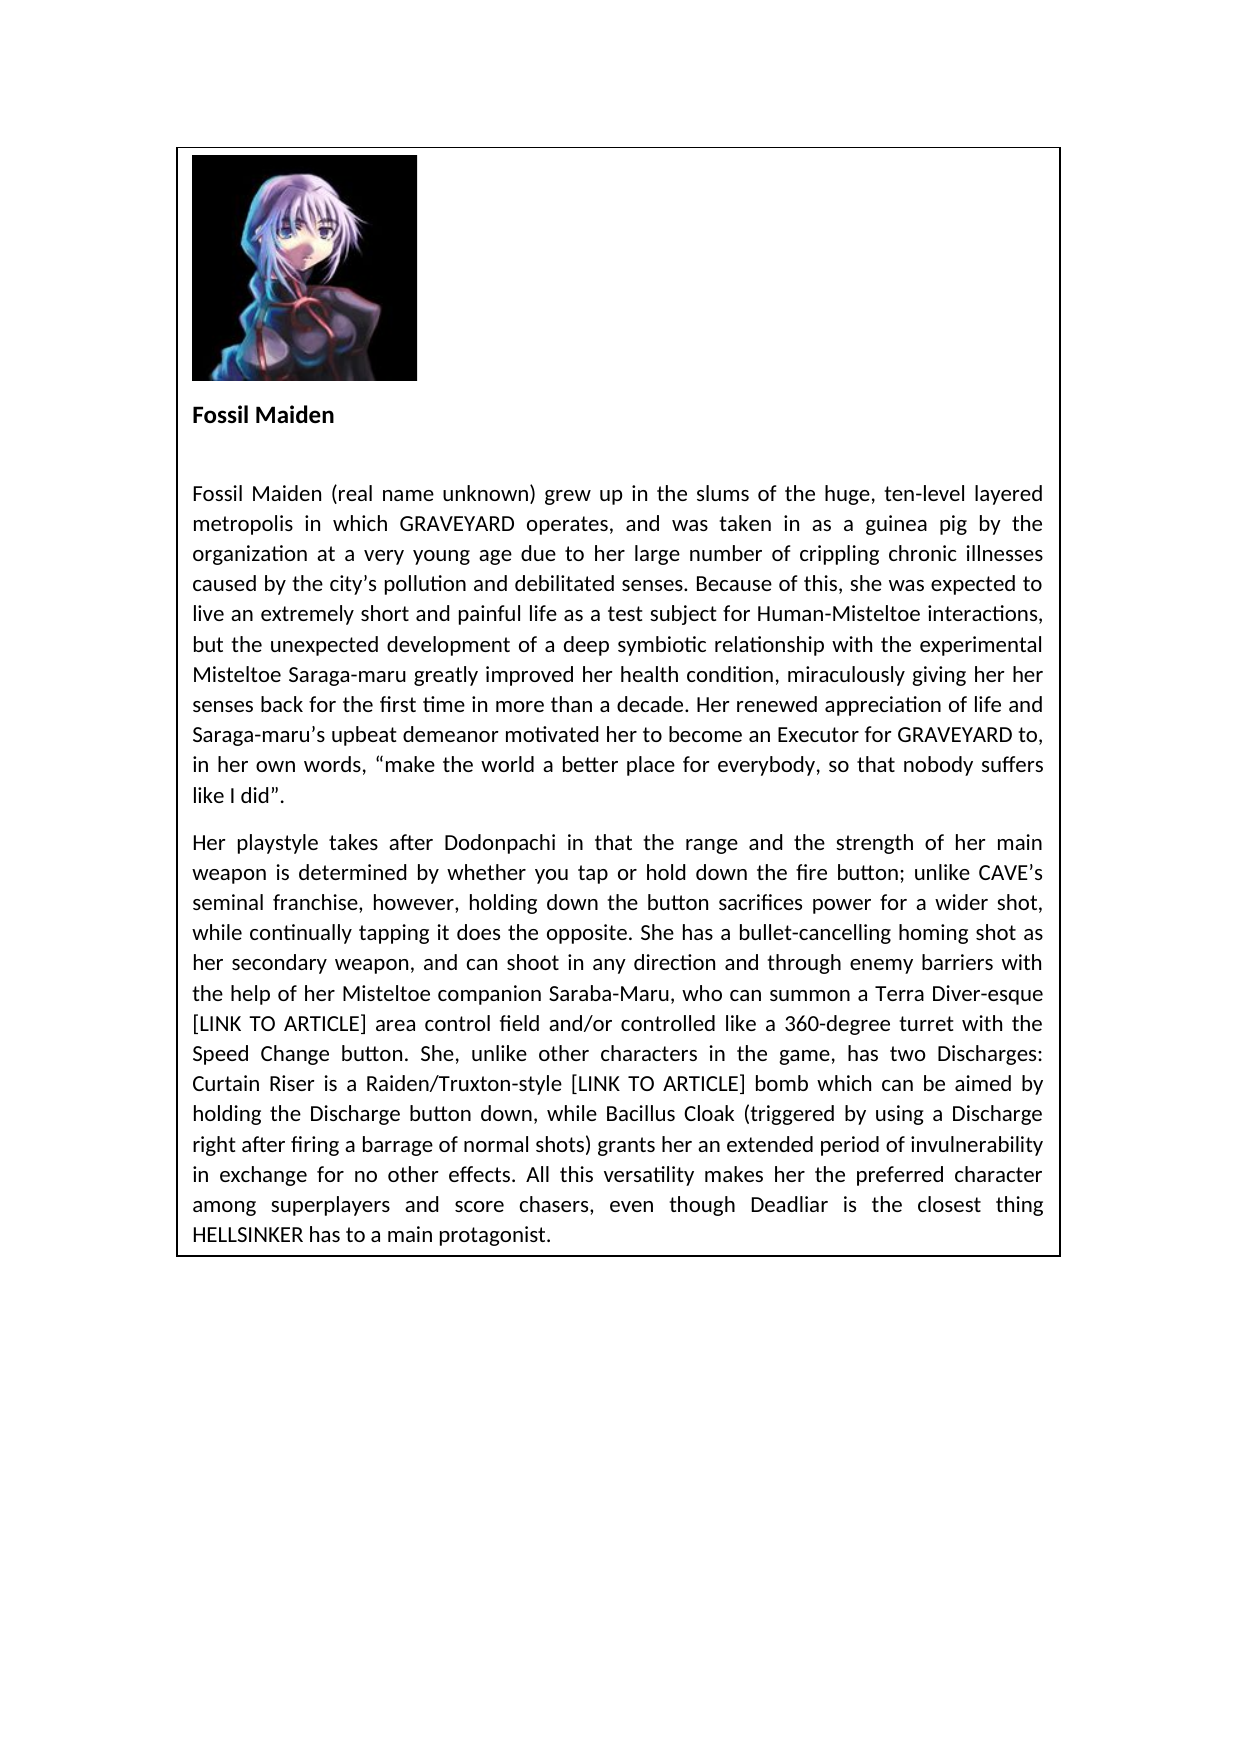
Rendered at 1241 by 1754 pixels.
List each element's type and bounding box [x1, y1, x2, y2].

picture [192, 155, 418, 381]
